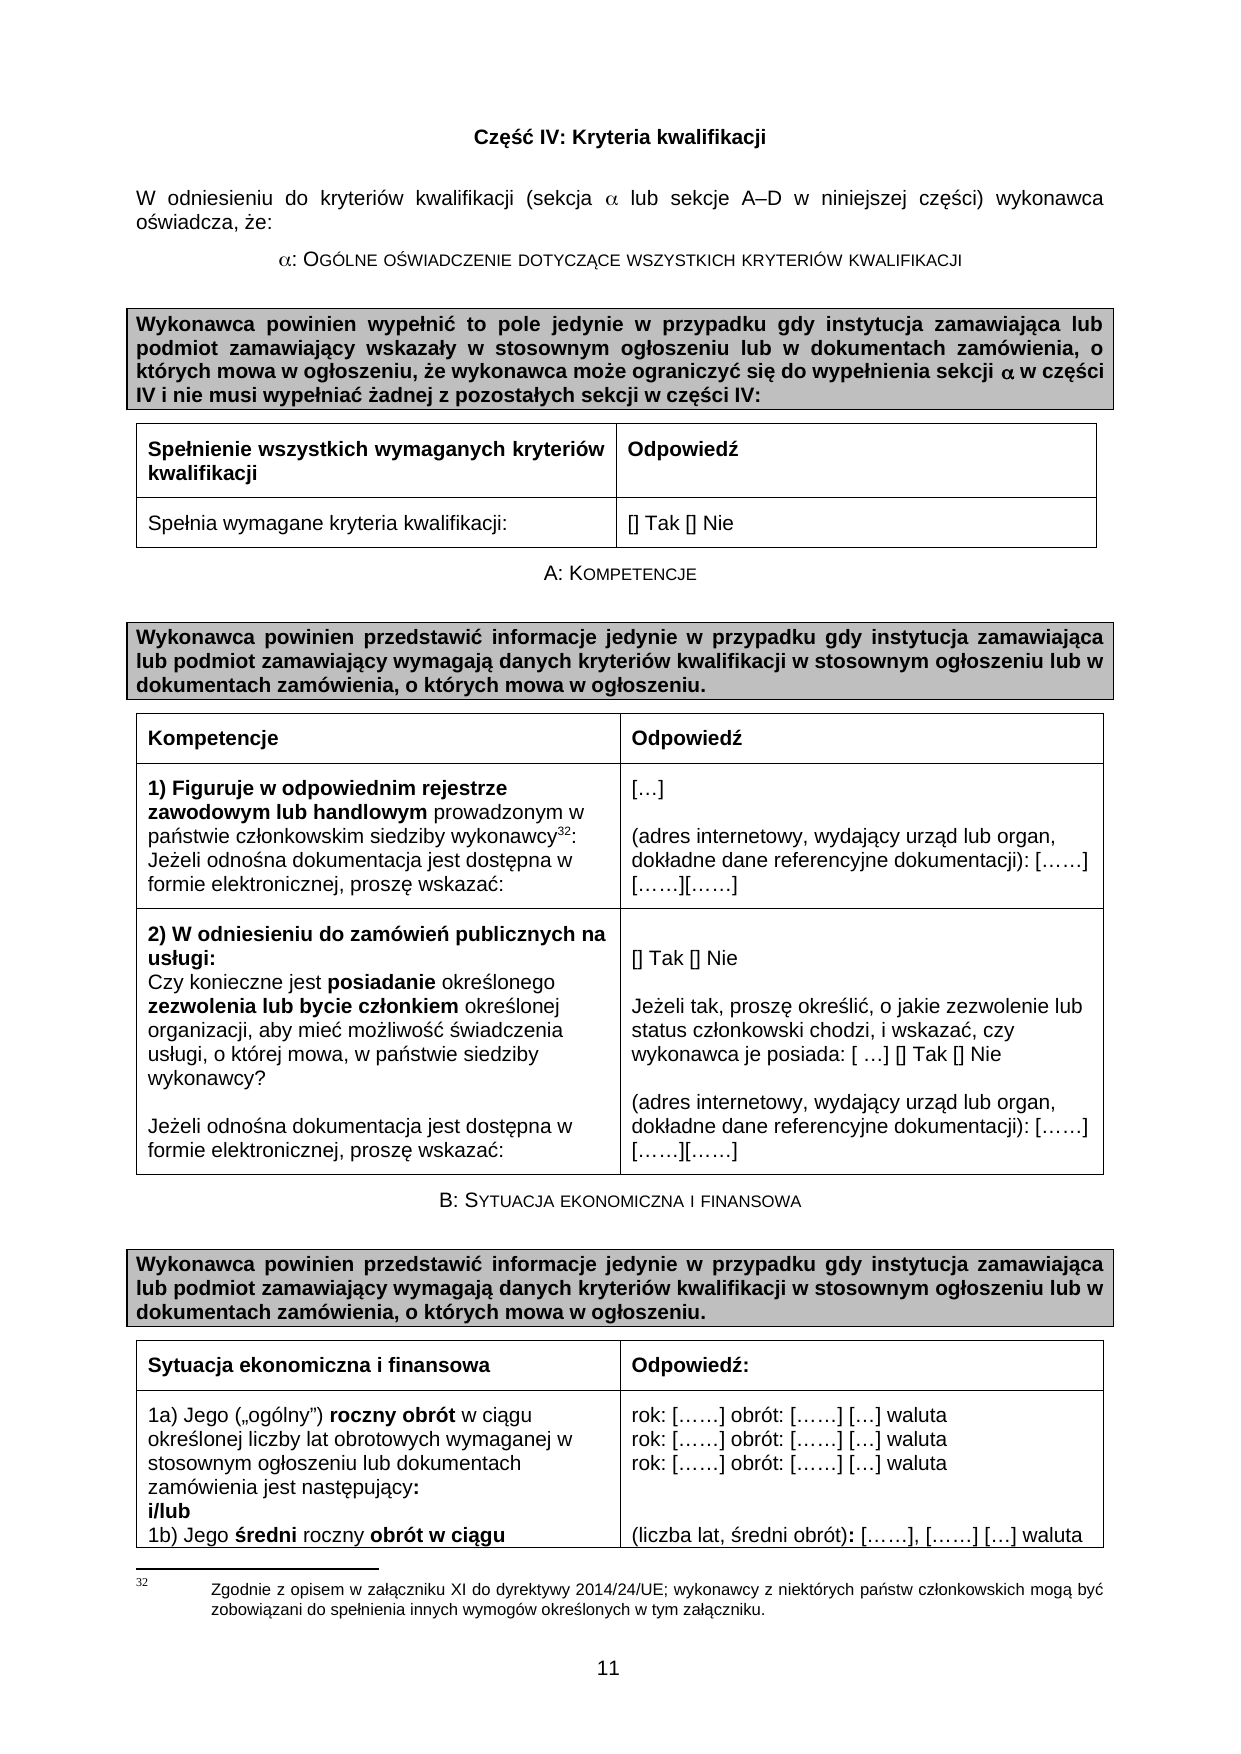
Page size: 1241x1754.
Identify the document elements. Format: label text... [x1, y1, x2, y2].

text Wykonawca powinien przedstawić informacje jedynie w przypadku gdy instytucja zamawiająca lub podmiot zamawiający wymagają danych kryteriów kwalifikacji w stosownym ogłoszeniu lub w dokumentach zamówienia, o których mowa w ogłoszeniu. [128, 623, 1113, 699]
table_cell [] Tak [] Nie [617, 498, 1096, 547]
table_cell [621, 1391, 1103, 1547]
table_cell [] Tak [] Nie Jeżeli tak, proszę określić, o jakie zezwolenie lub status członkowski chodzi, i wskazać, czy wykonawca je posiada: [ …] [] Tak [] Nie (adres internetowy, wydający urząd lub organ, dokładne dane referencyjne dokumentacji): [……][……][……] [621, 909, 1103, 1174]
text Wykonawca powinien przedstawić informacje jedynie w przypadku gdy instytucja zamawiająca lub podmiot zamawiający wymagają danych kryteriów kwalifikacji w stosownym ogłoszeniu lub w dokumentach zamówienia, o których mowa w ogłoszeniu. [128, 1250, 1113, 1326]
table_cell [137, 1391, 620, 1547]
text W odniesieniu do kryteriów kwalifikacji (sekcja lub sekcje A–D w niniejszej części) wykonawca oświadcza, że: [136, 186, 1104, 234]
table_cell Spełnia wymagane kryteria kwalifikacji: [137, 498, 616, 547]
table_cell 2) W odniesieniu do zamówień publicznych na usługi: Czy konieczne jest posiadanie określonego zezwolenia lub bycie członkiem określonej organizacji, aby mieć możliwość świadczenia usługi, o której mowa, w państwie siedziby wykonawcy? Jeżeli odnośna dokumentacja jest dostępna w formie elektronicznej, proszę wskazać: [137, 909, 620, 1174]
title A: Kompetencje [136, 560, 1104, 584]
table_header Sytuacja ekonomiczna i finansowa [137, 1341, 620, 1389]
table_cell 1) Figuruje w odpowiednim rejestrze zawodowym lub handlowym prowadzonym w państwie członkowskim siedziby wykonawcy: Jeżeli odnośna dokumentacja jest dostępna w formie elektronicznej, proszę wskazać: [137, 764, 620, 908]
text Wykonawca powinien wypełnić to pole jedynie w przypadku gdy instytucja zamawiająca lub podmiot zamawiający wskazały w stosownym ogłoszeniu lub w dokumentach zamówienia, o których mowa w ogłoszeniu, że wykonawca może ograniczyć się do wypełnienia sekcji w części IV i nie musi wypełniać żadnej z pozostałych sekcji w części IV: [128, 309, 1113, 409]
table_header Odpowiedź [621, 714, 1103, 762]
title B: Sytuacja ekonomiczna i finansowa [136, 1187, 1104, 1211]
table_header Odpowiedź [617, 424, 1096, 497]
table_cell […] (adres internetowy, wydający urząd lub organ, dokładne dane referencyjne dokumentacji): [……][……][……] [621, 764, 1103, 908]
title : Ogólne oświadczenie dotyczące wszystkich kryteriów kwalifikacji [136, 247, 1104, 271]
table_header Spełnienie wszystkich wymaganych kryteriów kwalifikacji [137, 424, 616, 497]
table_header Kompetencje [137, 714, 620, 762]
table_header Odpowiedź: [621, 1341, 1103, 1389]
title Część IV: Kryteria kwalifikacji [136, 125, 1104, 149]
